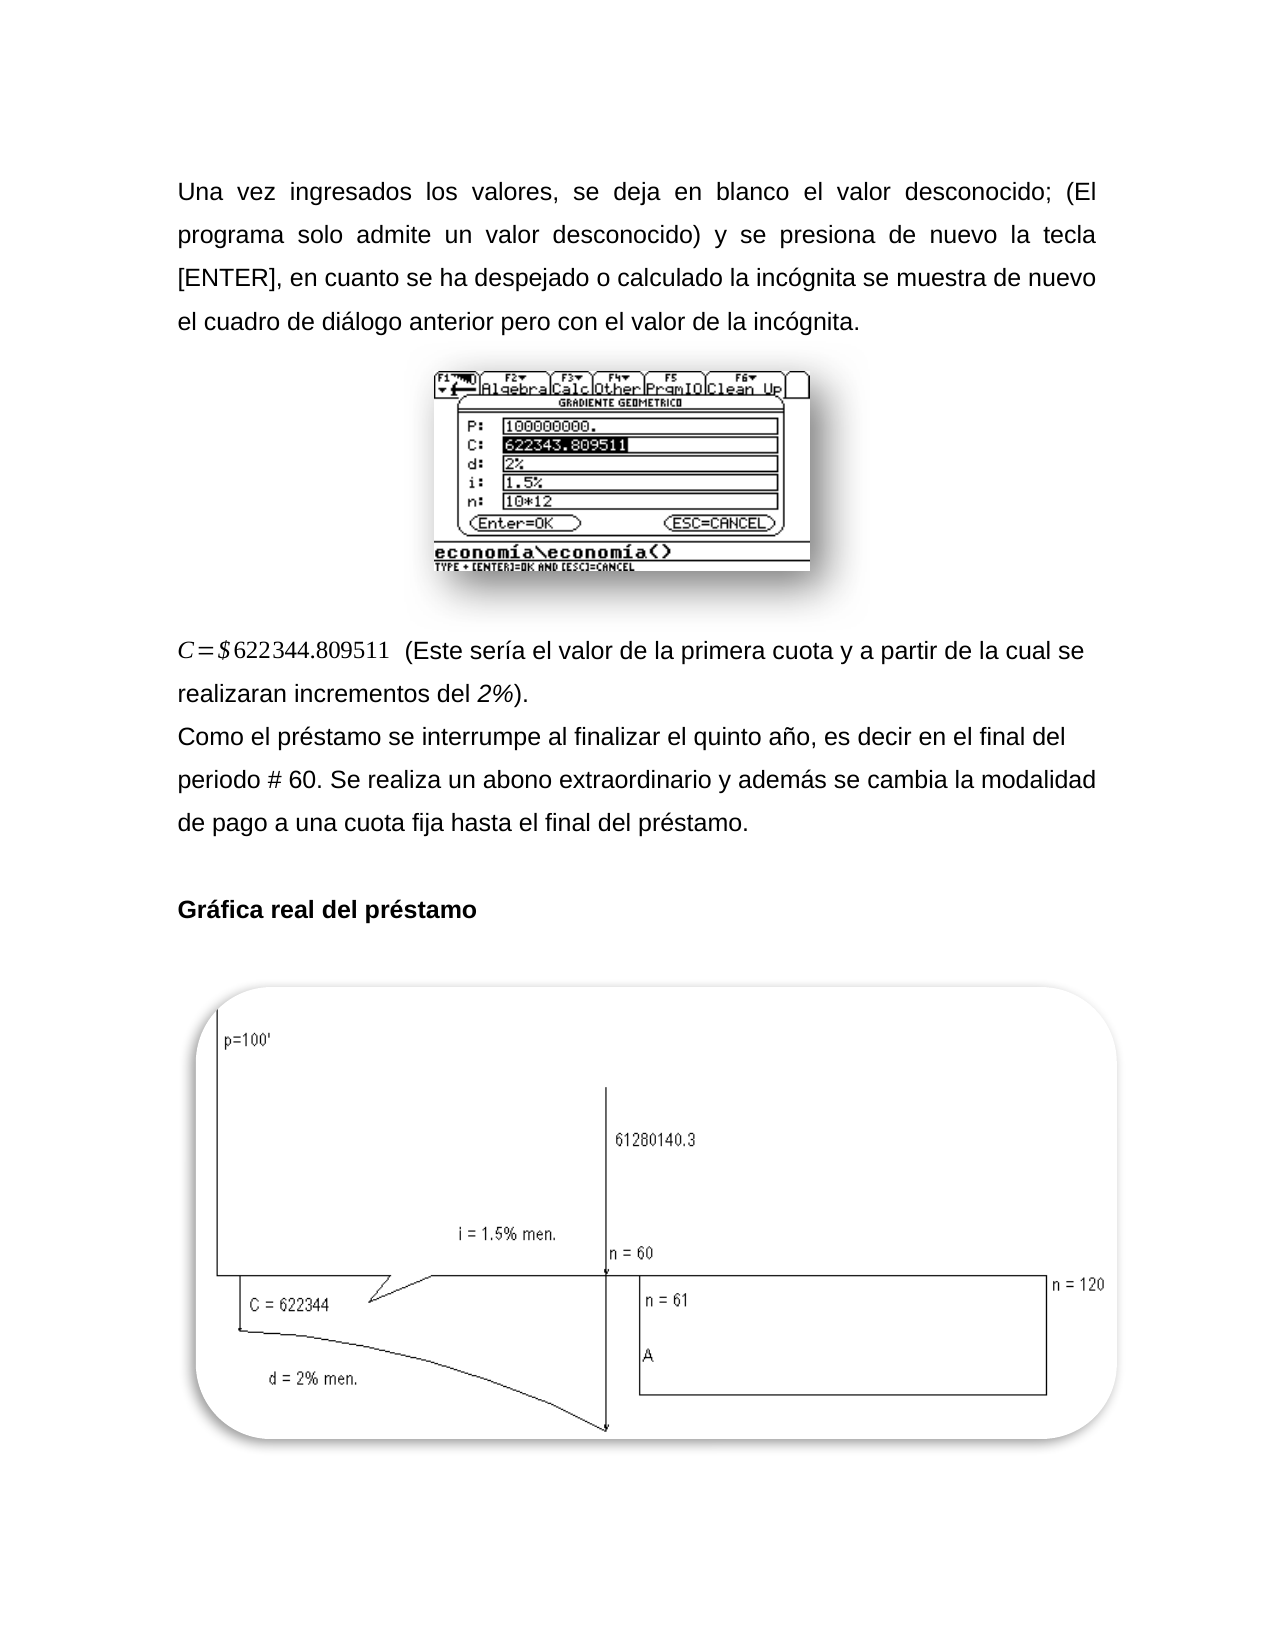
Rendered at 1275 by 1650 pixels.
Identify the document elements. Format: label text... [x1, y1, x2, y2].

text Una vez ingresados los valores, se deja en blanco el valor desconocido; (El programa solo admite un valor desconocido) y se presiona de nuevo la tecla [ENTER], en cuanto se ha despejado o calculado la incógnita se muestra de nuevo el cuadro de diálogo anterior pero con el valor de la incógnita. [177, 177, 1098, 335]
picture [195, 987, 1117, 1439]
picture [434, 371, 810, 571]
text Como el préstamo se interrumpe al finalizar el quinto año, es decir en el final del periodo # 60. Se realiza un abono extraordinario y además se cambia la modalidad de pago a una cuota fija hasta el final del préstamo. [177, 722, 1098, 837]
text Gráfica real del préstamo [177, 894, 1098, 923]
text (Este sería el valor de la primera cuota y a partir de la cual se realizaran incrementos del 2%). [177, 636, 1098, 708]
